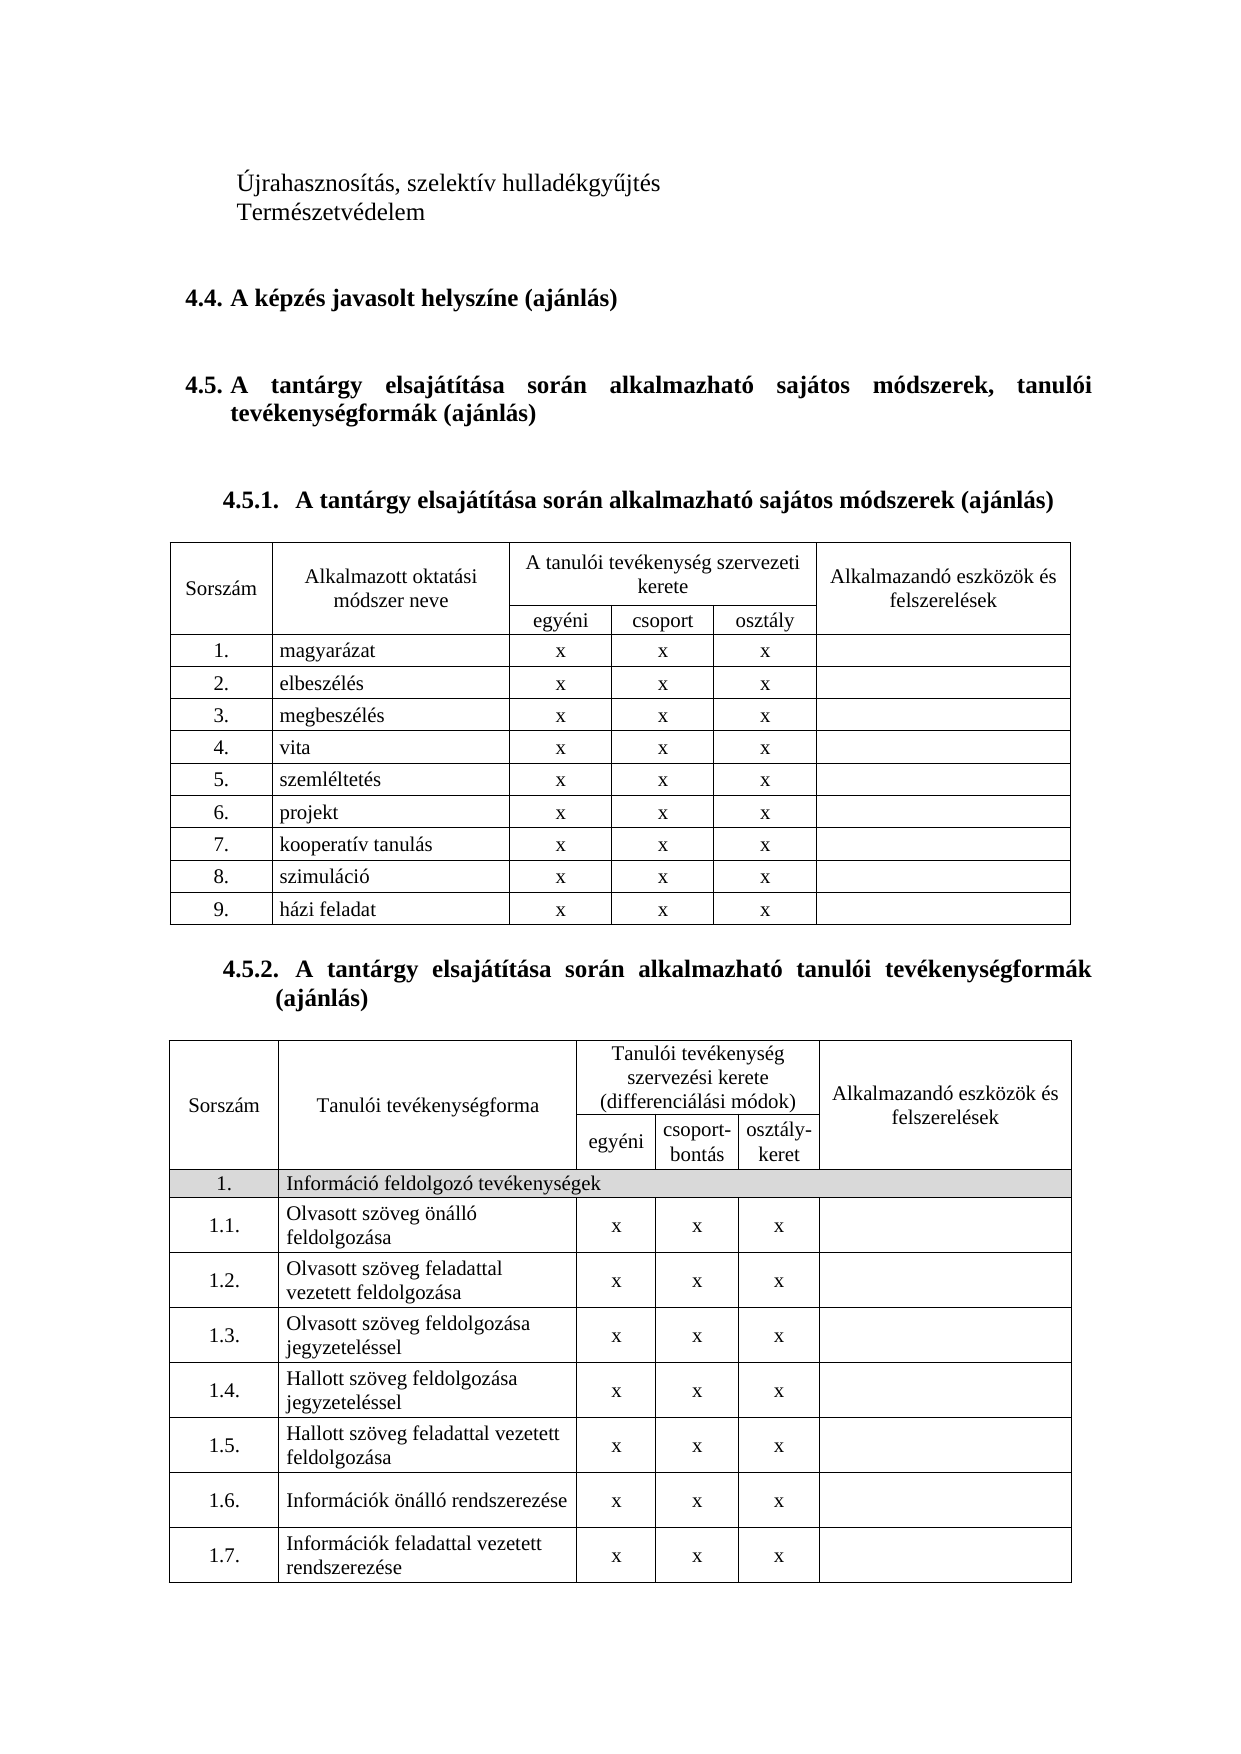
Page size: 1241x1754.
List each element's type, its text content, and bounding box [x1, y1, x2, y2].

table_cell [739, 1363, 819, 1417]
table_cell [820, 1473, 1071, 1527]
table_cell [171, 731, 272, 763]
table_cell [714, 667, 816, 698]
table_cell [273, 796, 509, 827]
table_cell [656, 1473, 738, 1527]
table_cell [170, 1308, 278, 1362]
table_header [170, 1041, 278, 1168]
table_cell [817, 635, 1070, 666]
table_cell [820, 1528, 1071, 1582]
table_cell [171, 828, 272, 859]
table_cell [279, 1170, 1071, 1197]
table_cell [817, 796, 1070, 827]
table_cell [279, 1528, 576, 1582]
list A tantárgy elsajátítása során alkalmazható sajátos módszerek, tanulói tevékenységformák (ajánlás) [185, 370, 1092, 427]
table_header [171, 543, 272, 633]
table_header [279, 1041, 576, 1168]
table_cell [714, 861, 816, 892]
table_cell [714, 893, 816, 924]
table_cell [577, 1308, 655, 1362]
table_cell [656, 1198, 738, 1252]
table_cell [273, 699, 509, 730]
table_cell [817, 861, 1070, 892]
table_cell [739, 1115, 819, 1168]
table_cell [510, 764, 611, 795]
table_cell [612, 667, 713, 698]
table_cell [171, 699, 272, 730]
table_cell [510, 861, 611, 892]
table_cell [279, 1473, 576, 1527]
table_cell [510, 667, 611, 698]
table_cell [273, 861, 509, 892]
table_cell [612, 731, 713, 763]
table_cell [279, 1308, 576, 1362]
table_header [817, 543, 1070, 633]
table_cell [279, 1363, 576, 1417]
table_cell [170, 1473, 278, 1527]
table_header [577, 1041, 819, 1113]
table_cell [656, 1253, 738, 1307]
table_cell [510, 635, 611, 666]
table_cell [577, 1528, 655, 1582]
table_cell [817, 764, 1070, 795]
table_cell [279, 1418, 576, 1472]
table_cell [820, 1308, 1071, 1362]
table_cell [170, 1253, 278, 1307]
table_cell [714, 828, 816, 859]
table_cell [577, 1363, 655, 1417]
text Természetvédelem [236, 197, 1092, 226]
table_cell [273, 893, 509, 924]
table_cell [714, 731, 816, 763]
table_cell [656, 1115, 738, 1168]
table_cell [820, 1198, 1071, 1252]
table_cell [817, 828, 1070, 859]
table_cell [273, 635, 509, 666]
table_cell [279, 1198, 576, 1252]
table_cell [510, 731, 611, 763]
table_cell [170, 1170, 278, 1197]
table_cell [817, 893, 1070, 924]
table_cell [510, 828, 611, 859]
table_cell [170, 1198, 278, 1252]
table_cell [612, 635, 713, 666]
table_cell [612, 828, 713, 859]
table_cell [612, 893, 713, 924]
list A tantárgy elsajátítása során alkalmazható sajátos módszerek (ajánlás) [223, 485, 1092, 513]
text Újrahasznosítás, szelektív hulladékgyűjtés [236, 168, 1092, 197]
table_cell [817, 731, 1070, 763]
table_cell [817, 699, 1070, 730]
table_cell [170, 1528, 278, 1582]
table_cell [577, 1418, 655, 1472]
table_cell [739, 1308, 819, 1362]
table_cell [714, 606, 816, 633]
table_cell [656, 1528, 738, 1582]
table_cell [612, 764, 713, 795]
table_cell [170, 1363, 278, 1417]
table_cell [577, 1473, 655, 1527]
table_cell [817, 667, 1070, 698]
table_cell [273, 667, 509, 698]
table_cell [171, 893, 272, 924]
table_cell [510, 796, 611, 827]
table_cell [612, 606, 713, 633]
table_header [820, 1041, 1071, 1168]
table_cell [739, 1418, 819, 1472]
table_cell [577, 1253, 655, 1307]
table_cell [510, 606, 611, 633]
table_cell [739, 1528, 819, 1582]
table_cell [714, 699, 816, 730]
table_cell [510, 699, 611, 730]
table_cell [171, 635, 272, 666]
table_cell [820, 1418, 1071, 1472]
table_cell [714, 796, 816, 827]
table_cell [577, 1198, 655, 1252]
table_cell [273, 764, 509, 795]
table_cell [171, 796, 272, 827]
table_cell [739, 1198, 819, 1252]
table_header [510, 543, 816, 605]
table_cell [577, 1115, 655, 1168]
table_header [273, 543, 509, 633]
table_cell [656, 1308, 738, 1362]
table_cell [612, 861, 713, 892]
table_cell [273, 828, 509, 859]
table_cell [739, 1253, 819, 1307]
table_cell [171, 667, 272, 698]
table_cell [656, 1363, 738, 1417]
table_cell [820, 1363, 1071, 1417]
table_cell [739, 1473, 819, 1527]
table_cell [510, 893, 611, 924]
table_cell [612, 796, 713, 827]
list A képzés javasolt helyszíne (ajánlás) [185, 283, 1092, 312]
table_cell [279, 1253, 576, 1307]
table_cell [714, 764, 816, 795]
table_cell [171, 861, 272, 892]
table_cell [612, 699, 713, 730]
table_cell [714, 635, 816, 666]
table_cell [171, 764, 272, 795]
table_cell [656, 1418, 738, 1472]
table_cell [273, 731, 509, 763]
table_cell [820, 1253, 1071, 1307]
list A tantárgy elsajátítása során alkalmazható tanulói tevékenységformák (ajánlás) [223, 954, 1092, 1011]
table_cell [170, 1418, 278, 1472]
